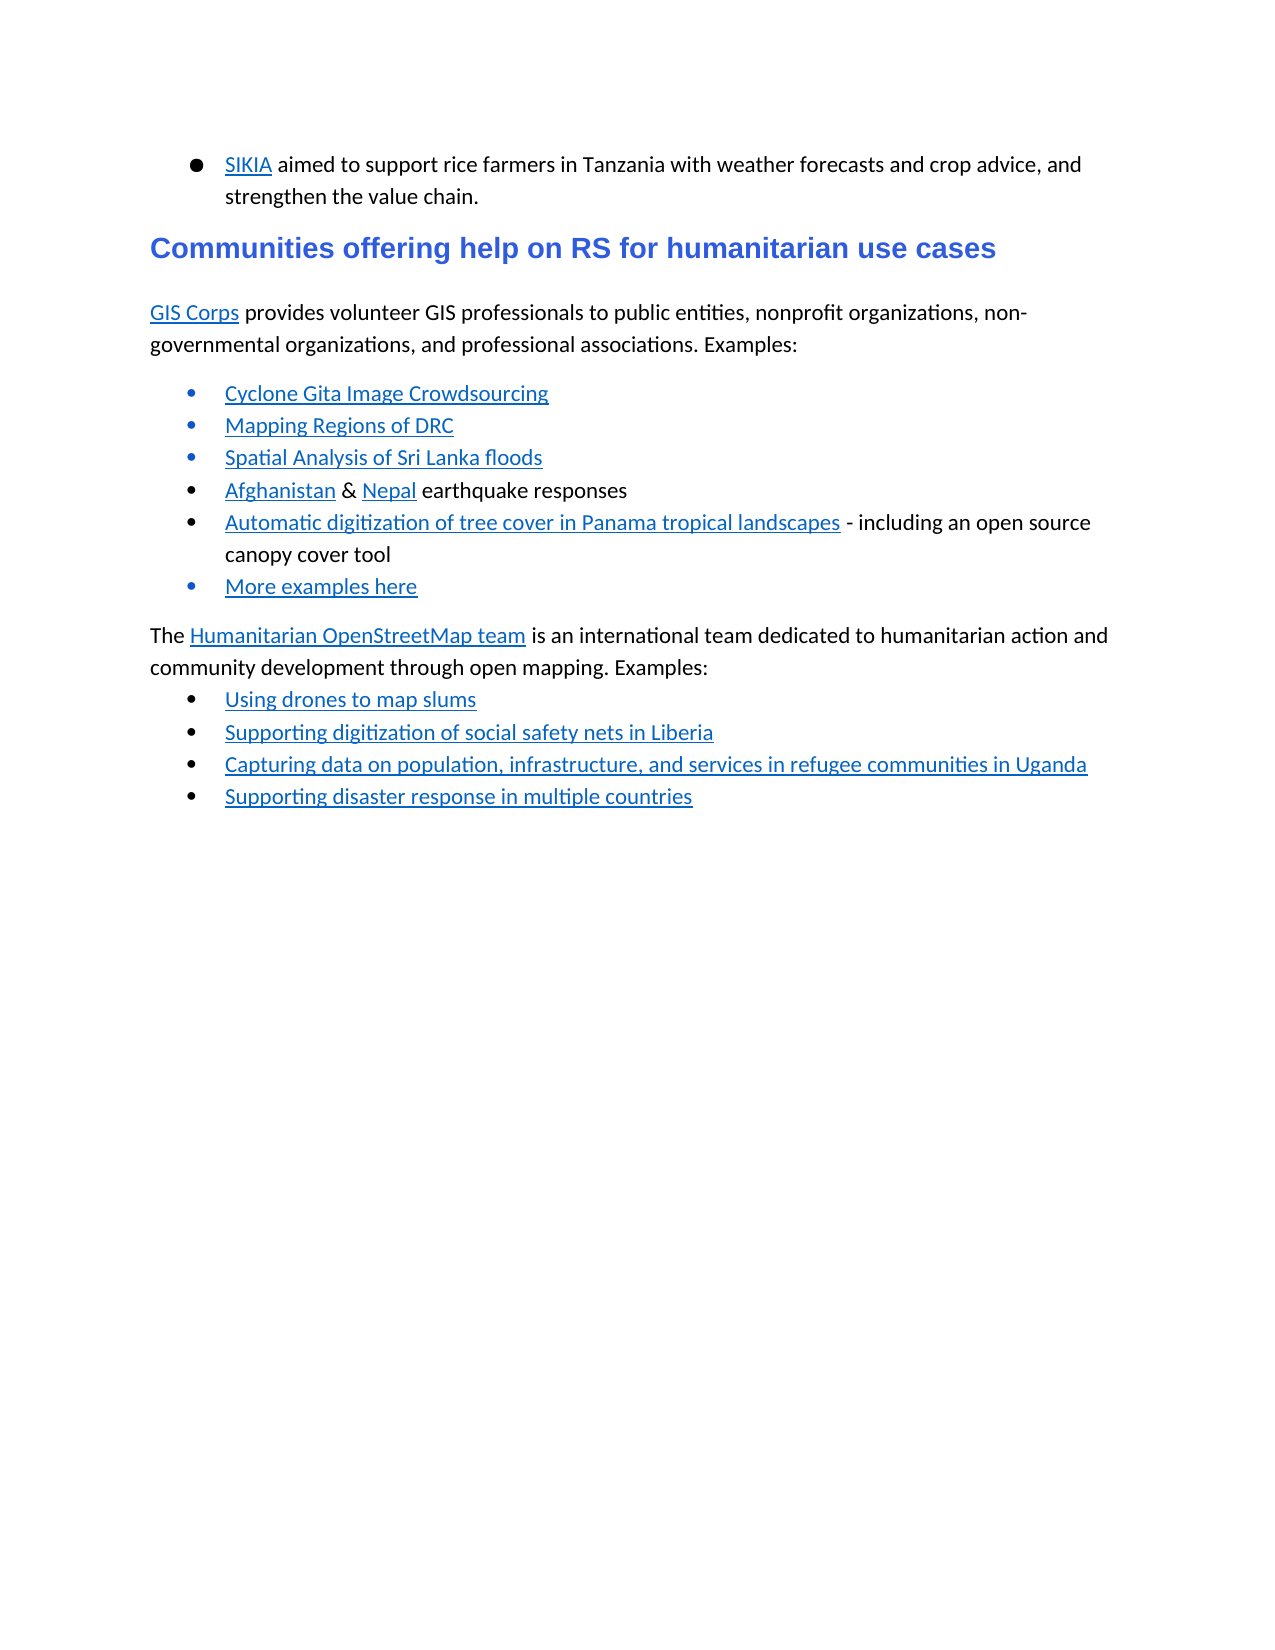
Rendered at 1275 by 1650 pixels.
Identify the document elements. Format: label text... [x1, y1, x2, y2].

list Afghanistan & Nepal earthquake responses [187, 476, 1125, 504]
list More examples here [187, 572, 1125, 600]
list SIKIA aimed to support rice farmers in Tanzania with weather forecasts and crop advice, and strengthen the value chain. [187, 150, 1125, 210]
list Supporting digitization of social safety nets in Liberia [187, 718, 1125, 746]
text The Humanitarian OpenStreetMap team is an international team dedicated to humanitarian action and community development through open mapping. Examples: [150, 621, 1125, 681]
list Cyclone Gita Image Crowdsourcing [187, 379, 1125, 407]
list Spatial Analysis of Sri Lanka floods [187, 443, 1125, 472]
text Communities offering help on RS for humanitarian use cases [150, 231, 1125, 264]
list Capturing data on population, infrastructure, and services in refugee communities in Uganda [187, 750, 1125, 778]
text GIS Corps provides volunteer GIS professionals to public entities, nonprofit organizations, non-governmental organizations, and professional associations. Examples: [150, 298, 1125, 358]
list Supporting disaster response in multiple countries [187, 782, 1125, 810]
list Using drones to map slums [187, 686, 1125, 713]
list Mapping Regions of DRC [187, 411, 1125, 439]
list Automatic digitization of tree cover in Panama tropical landscapes - including an open source canopy cover tool [187, 508, 1125, 568]
